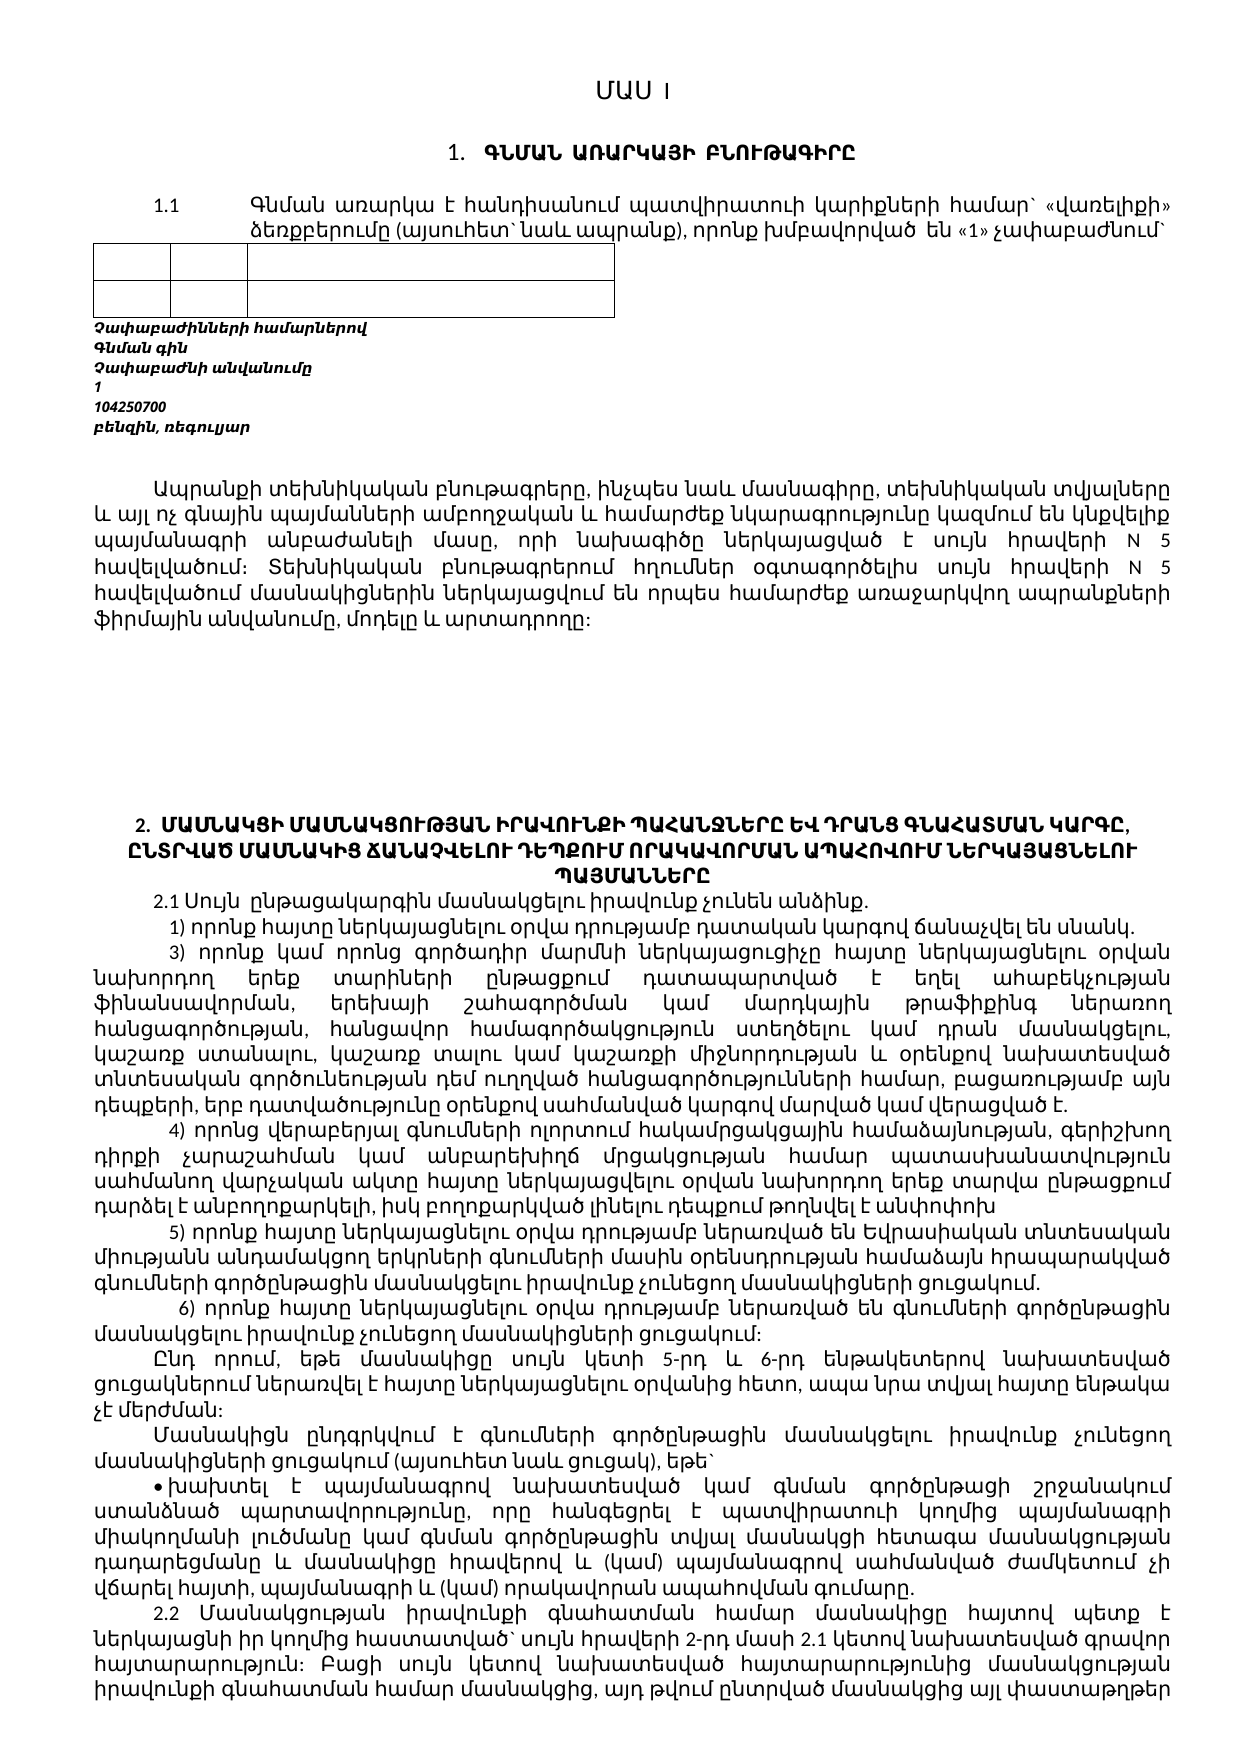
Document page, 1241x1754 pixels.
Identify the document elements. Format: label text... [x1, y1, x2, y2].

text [94, 1600, 1171, 1702]
text 2.1 Սույն ընթացակարգին մասնակցելու իրավունք չունեն անձինք. [94, 889, 1171, 914]
subtitle Գնման առարկա է հանդիսանում պատվիրատուի կարիքների համար` «վառելիքի» ձեռքբերումը (այսուհետ` նաև ապրանք), որոնք խմբավորված են «1» չափաբաժնում` [153, 192, 1171, 243]
text Ապրանքի տեխնիկական բնութագրերը, ինչպես նաև մասնագիրը, տեխնիկական տվյալները և այլ ոչ գնային պայմանների ամբողջական և համարժեք նկարագրությունը կազմում են կնքվելիք պայմանագրի անբաժանելի մասը, որի նախագիծը ներկայացված է սույն հրավերի N 5 հավելվածում։ Տեխնիկական բնութագրերում հղումներ օգտագործելիս սույն հրավերի N 5 հավելվածում մասնակիցներին ներկայացվում են որպես համարժեք առաջարկվող ապրանքների ֆիրմային անվանումը, մոդելը և արտադրողը: [94, 476, 1171, 631]
text 1) որոնք հայտը ներկայացնելու օրվա դրությամբ դատական կարգով ճանաչվել են սնանկ. [94, 914, 1171, 939]
text Մասնակիցն ընդգրկվում է գնումների գործընթացին մասնակցելու իրավունք չունեցող մասնակիցների ցուցակում (այսուհետ նաև ցուցակ), եթե` [94, 1422, 1171, 1473]
text • խախտել է պայմանագրով նախատեսված կամ գնման գործընթացի շրջանակում ստանձնած պարտավորությունը, որը հանգեցրել է պատվիրատուի կողմից պայմանագրի միակողմանի լուծմանը կամ գնման գործընթացին տվյալ մասնակցի հետագա մասնակցության դադարեցմանը և մասնակիցը հրավերով և (կամ) պայմանագրով սահմանված ժամկետում չի վճարել հայտի, պայմանագրի և (կամ) որակավորան ապահովման գումարը. [94, 1473, 1171, 1600]
text 3) որոնք կամ որոնց գործադիր մարմնի ներկայացուցիչը հայտը ներկայացնելու օրվան նախորդող երեք տարիների ընթացքում դատապարտված է եղել ահաբեկչության ֆինանսավորման, երեխայի շահագործման կամ մարդկային թրաֆիքինգ ներառող հանցագործության, հանցավոր համագործակցություն ստեղծելու կամ դրան մասնակցելու, կաշառք ստանալու, կաշառք տալու կամ կաշառքի միջնորդության և օրենքով նախատեսված տնտեսական գործունեության դեմ ուղղված հանցագործությունների համար, բացառությամբ այն դեպքերի, երբ դատվածությունը օրենքով սահմանված կարգով մարված կամ վերացված է. [94, 939, 1171, 1117]
text Ընդ որում, եթե մասնակիցը սույն կետի 5-րդ և 6-րդ ենթակետերով նախատեսված ցուցակներում ներառվել է հայտը ներկայացնելու օրվանից հետո, ապա նրա տվյալ հայտը ենթակա չէ մերժման: [94, 1346, 1171, 1422]
text 5) որոնք հայտը ներկայացնելու օրվա դրությամբ ներառված են Եվրասիական տնտեսական միությանն անդամակցող երկրների գնումների մասին օրենսդրության համաձայն հրապարակված գնումների գործընթացին մասնակցելու իրավունք չունեցող մասնակիցների ցուցակում. [94, 1219, 1171, 1295]
list ԳՆՄԱՆ ԱՌԱՐԿԱՅԻ ԲՆՈՒԹԱԳԻՐԸ [131, 136, 1171, 167]
text 4) որոնց վերաբերյալ գնումների ոլորտում հակամրցակցային համաձայնության, գերիշխող դիրքի չարաշահման կամ անբարեխիղճ մրցակցության համար պատասխանատվություն սահմանող վարչական ակտը հայտը ներկայացվելու օրվան նախորդող երեք տարվա ընթացքում դարձել է անբողոքարկելի, իսկ բողոքարկված լինելու դեպքում թողնվել է անփոփոխ [94, 1117, 1171, 1219]
text 6) որոնք հայտը ներկայացնելու օրվա դրությամբ ներառված են գնումների գործընթացին մասնակցելու իրավունք չունեցող մասնակիցների ցուցակում: [94, 1295, 1171, 1346]
text ՄԱՍ I [94, 75, 1171, 106]
text 2. ՄԱՍՆԱԿՑԻ ՄԱՍՆԱԿՑՈՒԹՅԱՆ ԻՐԱՎՈՒՆՔԻ ՊԱՀԱՆՋՆԵՐԸ ԵՎ ԴՐԱՆՑ ԳՆԱՀԱՏՄԱՆ ԿԱՐԳԸ, ԸՆՏՐՎԱԾ ՄԱՍՆԱԿԻՑ ՃԱՆԱՉՎԵԼՈՒ ԴԵՊՔՈՒՄ ՈՐԱԿԱՎՈՐՄԱՆ ԱՊԱՀՈՎՈՒՄ ՆԵՐԿԱՅԱՑՆԵԼՈՒ ՊԱՅՄԱՆՆԵՐԸ [94, 812, 1171, 889]
